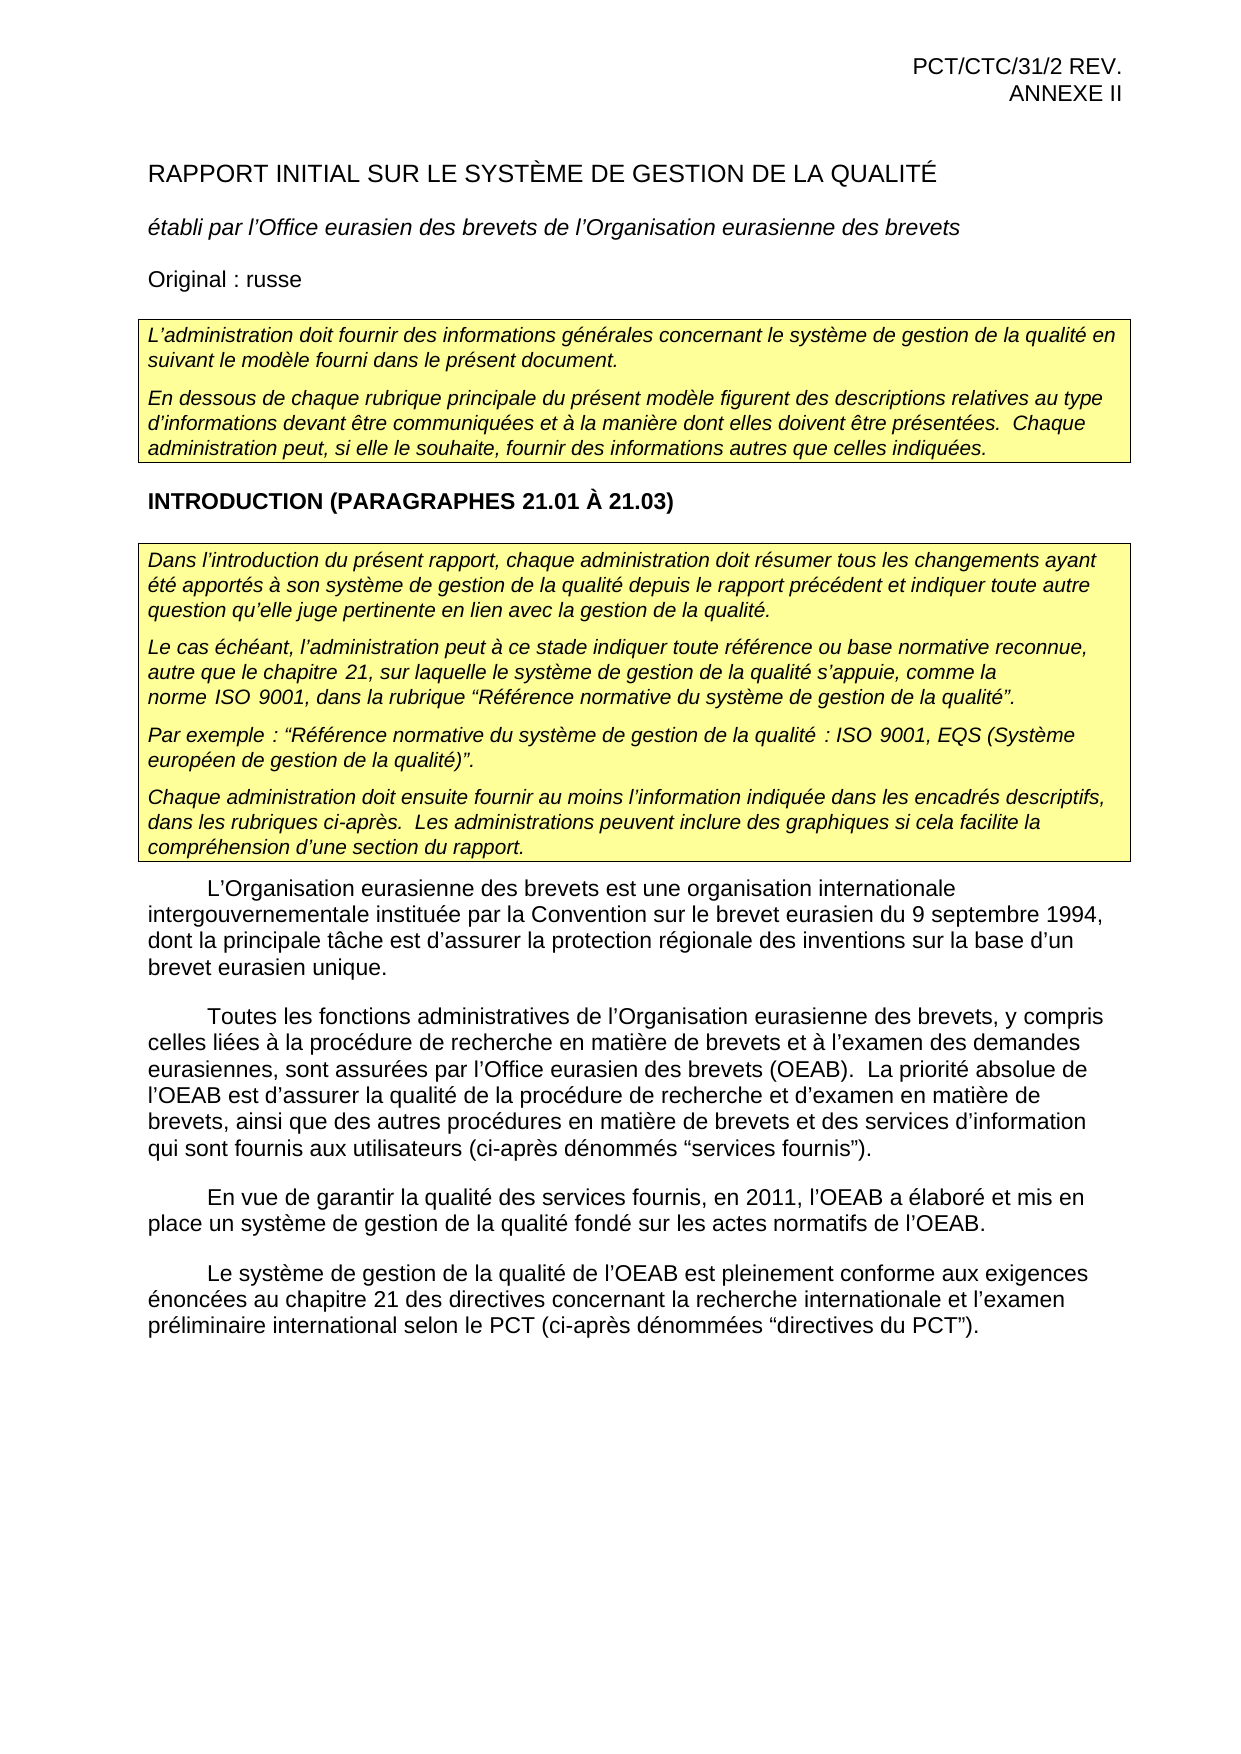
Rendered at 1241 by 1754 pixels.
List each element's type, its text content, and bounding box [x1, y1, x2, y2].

list Toutes les fonctions administratives de l’Organisation eurasienne des brevets, y compris celles liées à la procédure de recherche en matière de brevets et à l’examen des demandes eurasiennes, sont assurées par l’Office eurasien des brevets (OEAB). La priorité absolue de l’OEAB est d’assurer la qualité de la procédure de recherche et d’examen en matière de brevets, ainsi que des autres procédures en matière de brevets et des services d’information qui sont fournis aux utilisateurs (ci-après dénommés “services fournis”). [148, 1003, 1122, 1161]
text L’administration doit fournir des informations générales concernant le système de gestion de la qualité en suivant le modèle fourni dans le présent document. [139, 320, 1130, 372]
text RAPPORT INITIAL sur LE système DE GESTION DE LA QUALITÉ [148, 158, 1122, 187]
subtitle Introduction (paragraphes 21.01 à 21.03) [148, 488, 1122, 514]
text Chaque administration doit ensuite fournir au moins l’information indiquée dans les encadrés descriptifs, dans les rubriques ci-après. Les administrations peuvent inclure des graphiques si cela facilite la compréhension d’une section du rapport. [139, 781, 1130, 861]
text Par exemple : “Référence normative du système de gestion de la qualité : ISO 9001, EQS (Système européen de gestion de la qualité)”. [139, 718, 1130, 771]
list L’Organisation eurasienne des brevets est une organisation internationale intergouvernementale instituée par la Convention sur le brevet eurasien du 9 septembre 1994, dont la principale tâche est d’assurer la protection régionale des inventions sur la base d’un brevet eurasien unique. [148, 874, 1122, 980]
list En vue de garantir la qualité des services fournis, en 2011, l’OEAB a élaboré et mis en place un système de gestion de la qualité fondé sur les actes normatifs de l’OEAB. [148, 1184, 1122, 1237]
list Le système de gestion de la qualité de l’OEAB est pleinement conforme aux exigences énoncées au chapitre 21 des directives concernant la recherche internationale et l’examen préliminaire international selon le PCT (ci-après dénommées “directives du PCT”). [148, 1259, 1122, 1339]
text Dans l’introduction du présent rapport, chaque administration doit résumer tous les changements ayant été apportés à son système de gestion de la qualité depuis le rapport précédent et indiquer toute autre question qu’elle juge pertinente en lien avec la gestion de la qualité. [139, 544, 1130, 621]
text Original : russe [148, 266, 1122, 293]
text établi par l’Office eurasien des brevets de l’Organisation eurasienne des brevets [148, 214, 1122, 240]
text Le cas échéant, l’administration peut à ce stade indiquer toute référence ou base normative reconnue, autre que le chapitre 21, sur laquelle le système de gestion de la qualité s’appuie, comme la norme ISO 9001, dans la rubrique “Référence normative du système de gestion de la qualité”. [139, 631, 1130, 709]
text En dessous de chaque rubrique principale du présent modèle figurent des descriptions relatives au type d’informations devant être communiquées et à la manière dont elles doivent être présentées. Chaque administration peut, si elle le souhaite, fournir des informations autres que celles indiquées. [139, 382, 1130, 462]
